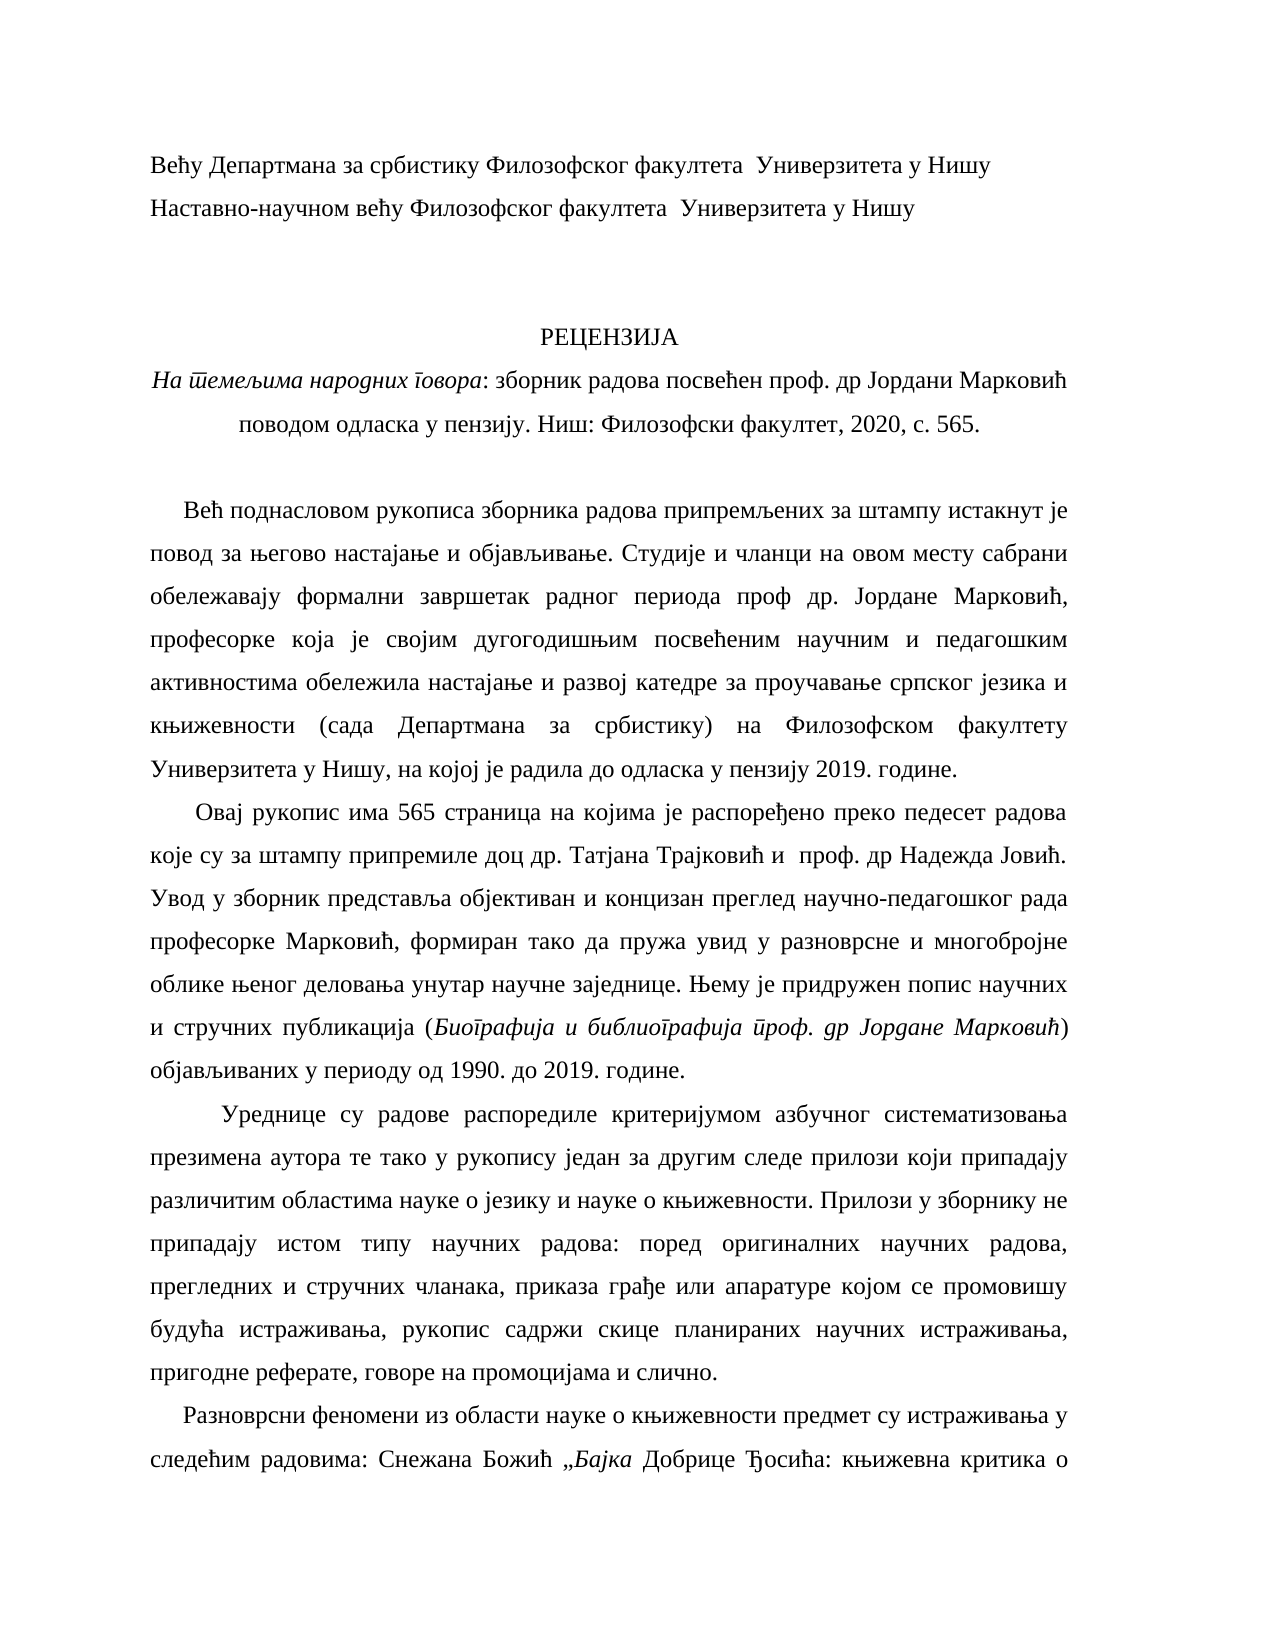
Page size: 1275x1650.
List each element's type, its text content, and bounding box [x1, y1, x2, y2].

text Овај рукопис има 565 страница на којима је распоређено преко педесет радова које су за штампу припремиле доц др. Татјана Трајковић и проф. др Надежда Јовић. Увод у зборник представља објективан и концизан преглед научно-педагошког рада професорке Марковић, формиран тако да пружа увид у разноврсне и многобројне облике њеног деловања унутар научне заједнице. Њему је придружен попис научних и стручних публикација (Биографија и библиографија проф. др Јордане Марковић) објављиваних у периоду од 1990. до 2019. године. [150, 797, 1069, 1084]
text Већу Департмана за србистику Филозофског факултета Универзитета у Нишу [150, 150, 1069, 179]
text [150, 1401, 1069, 1472]
text Уреднице су радове распоредиле критеријумом азбучног систематизовања презимена аутора те тако у рукопису један за другим следе прилози који припадају различитим областима науке о језику и науке о књижевности. Прилози у зборнику не припадају истом типу научних радова: поред оригиналних научних радова, прегледних и стручних чланака, приказа грађе или апаратуре којом се промовишу будућа истраживања, рукопис садржи скице планираних научних истраживања, пригодне реферате, говоре на промоцијама и слично. [150, 1099, 1069, 1386]
text РЕЦЕНЗИЈА [150, 322, 1069, 351]
text Наставно-научном већу Филозофског факултета Универзитета у Нишу [150, 193, 1069, 222]
text На темељима народних говора: зборник радова посвећен проф. др Јордани Марковић поводом одласка у пензију. Ниш: Филозофски факултет, 2020, с. 565. [150, 366, 1069, 437]
text Већ поднасловом рукописа зборника радова припремљених за штампу истакнут је повод за његово настајање и објављивање. Студије и чланци на овом месту сабрани обележавају формални завршетак радног периода проф др. Јордане Марковић, професорке која је својим дугогодишњим посвећеним научним и педагошким активностима обележила настајање и развој катедре за проучавање српског језика и књижевности (сада Департмана за србистику) на Филозофском факултету Универзитета у Нишу, на којој је радила до одласка у пензију 2019. године. [150, 495, 1069, 782]
